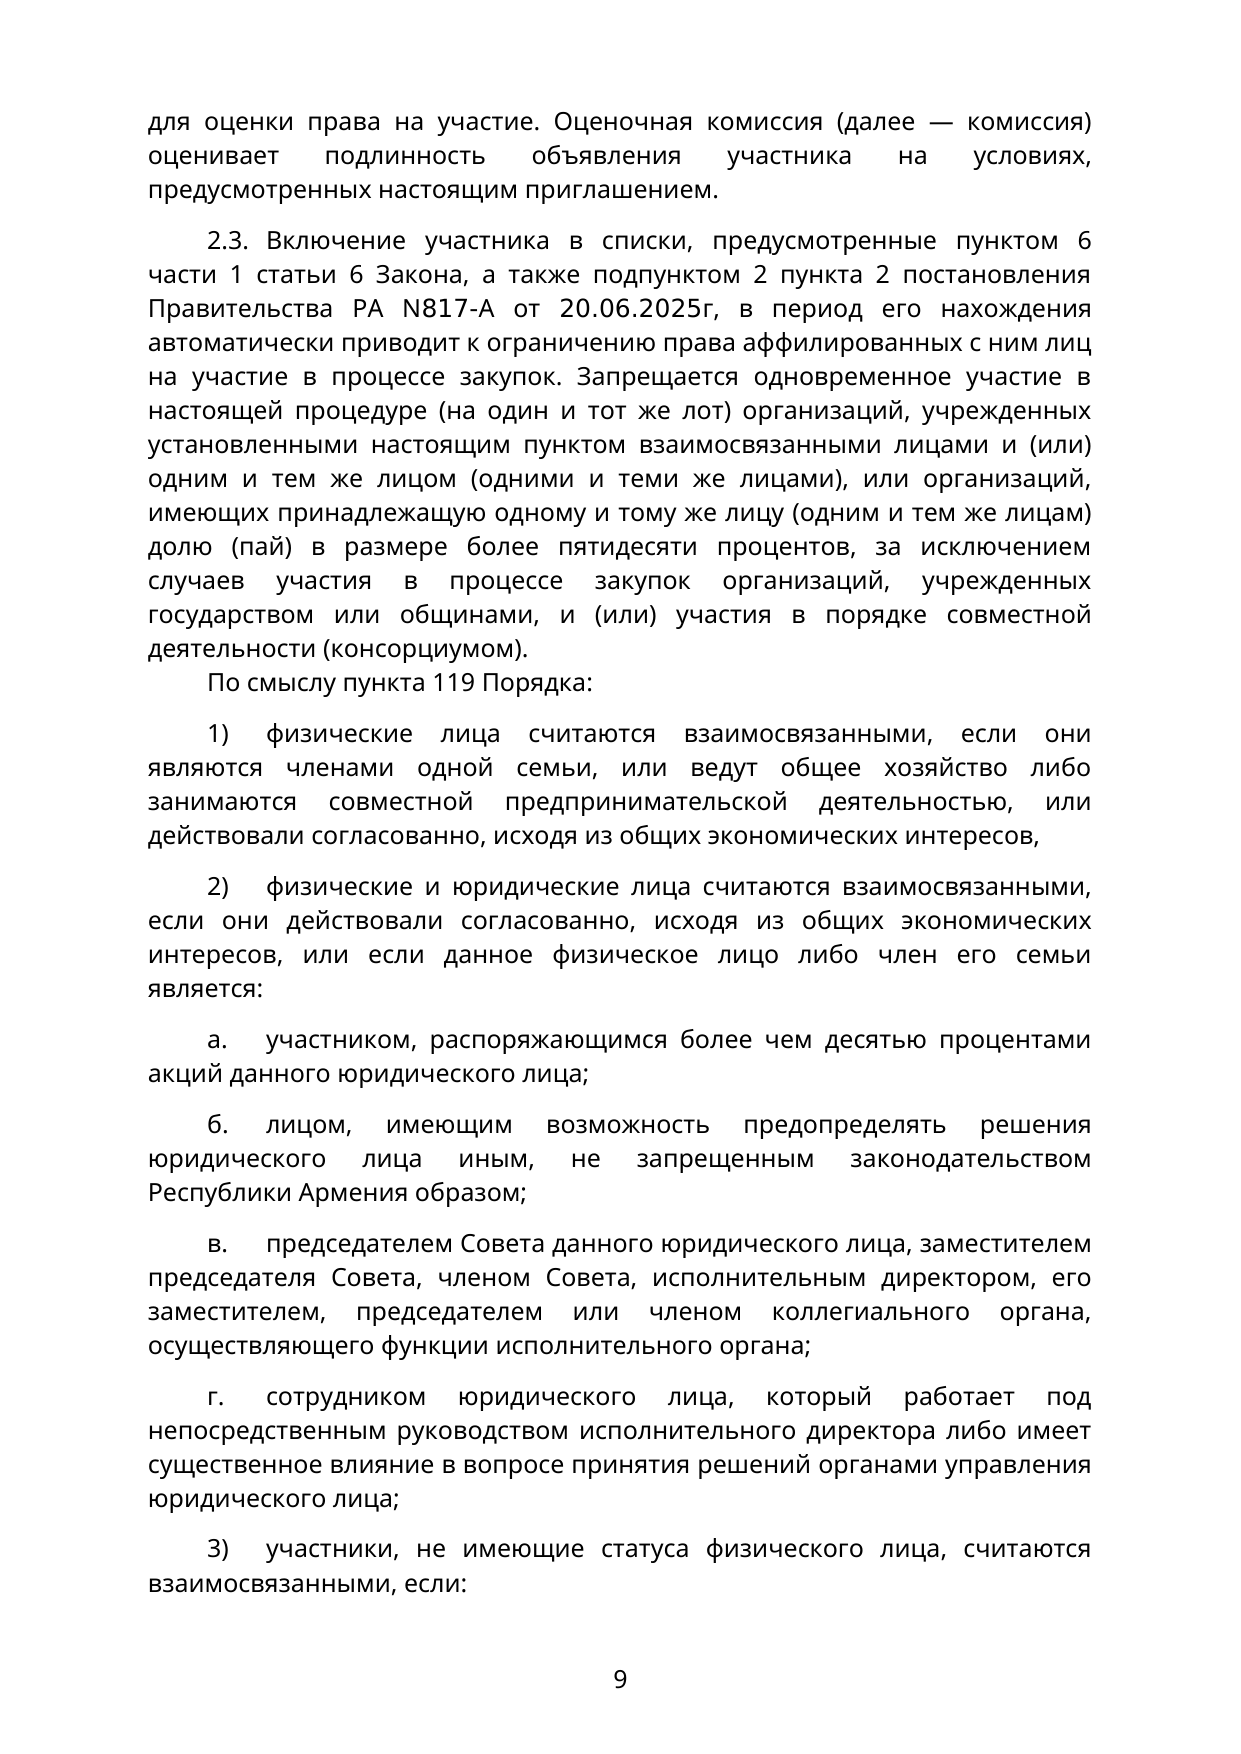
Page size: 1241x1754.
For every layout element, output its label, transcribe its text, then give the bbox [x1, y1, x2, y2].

text 2) физические и юридические лица считаются взаимосвязанными, если они действовали согласованно, исходя из общих экономических интересов, или если данное физическое лицо либо член его семьи является: [148, 869, 1092, 1005]
text а. участником, распоряжающимся более чем десятью процентами акций данного юридического лица; [148, 1022, 1092, 1090]
text г. сотрудником юридического лица, который работает под непосредственным руководством исполнительного директора либо имеет существенное влияние в вопросе принятия решений органами управления юридического лица; [148, 1378, 1092, 1514]
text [148, 103, 1092, 206]
text в. председателем Совета данного юридического лица, заместителем председателя Совета, членом Совета, исполнительным директором, его заместителем, председателем или членом коллегиального органа, осуществляющего функции исполнительного органа; [148, 1225, 1092, 1362]
text 3) участники, не имеющие статуса физического лица, считаются взаимосвязанными, если: [148, 1531, 1092, 1599]
text 1) физические лица считаются взаимосвязанными, если они являются членами одной семьи, или ведут общее хозяйство либо занимаются совместной предпринимательской деятельностью, или действовали согласованно, исходя из общих экономических интересов, [148, 716, 1092, 852]
text б. лицом, имеющим возможность предопределять решения юридического лица иным, не запрещенным законодательством Республики Армения образом; [148, 1106, 1092, 1209]
text 2.3. Включение участника в списки, предусмотренные пунктом 6 части 1 статьи 6 Закона, а также подпунктом 2 пункта 2 постановления Правительства РА N817-А от 20.06.2025г, в период его нахождения автоматически приводит к ограничению права аффилированных с ним лиц на участие в процессе закупок. Запрещается одновременное участие в настоящей процедуре (на один и тот же лот) организаций, учрежденных установленными настоящим пунктом взаимосвязанными лицами и (или) одним и тем же лицом (одними и теми же лицами), или организаций, имеющих принадлежащую одному и тому же лицу (одним и тем же лицам) долю (пай) в размере более пятидесяти процентов, за исключением случаев участия в процессе закупок организаций, учрежденных государством или общинами, и (или) участия в порядке совместной деятельности (консорциумом). [148, 222, 1092, 665]
text По смыслу пункта 119 Порядка: [148, 665, 1092, 699]
